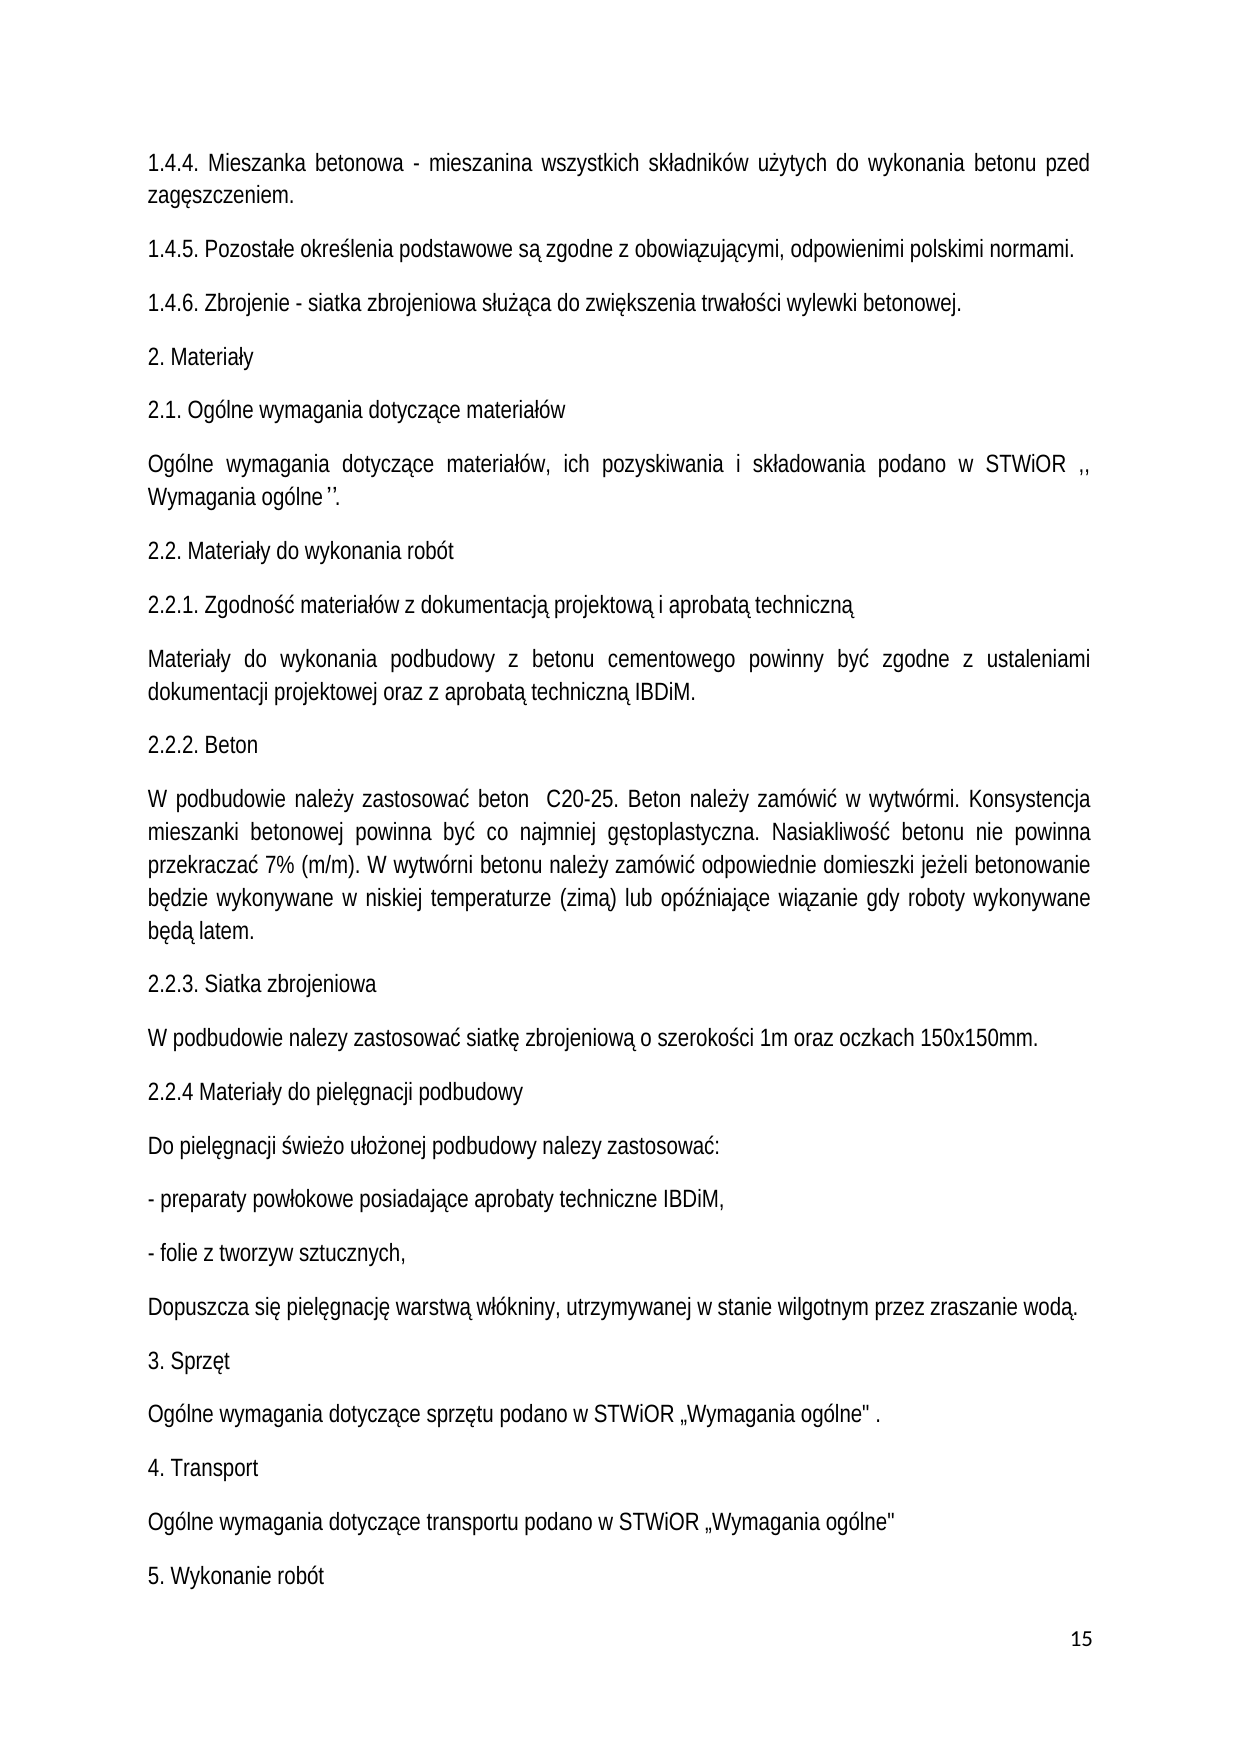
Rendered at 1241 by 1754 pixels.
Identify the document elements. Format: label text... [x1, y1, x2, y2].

text - folie z tworzyw sztucznych, [148, 1238, 1093, 1267]
text 2.2.2. Beton [148, 730, 1093, 759]
text 2.2.1. Zgodność materiałów z dokumentacją projektową i aprobatą techniczną [148, 590, 1093, 618]
text W podbudowie nalezy zastosować siatkę zbrojeniową o szerokości 1m oraz oczkach 150x150mm. [148, 1023, 1093, 1052]
text 2.2.4 Materiały do pielęgnacji podbudowy [148, 1077, 1093, 1106]
text Dopuszcza się pielęgnację warstwą włókniny, utrzymywanej w stanie wilgotnym przez zraszanie wodą. [148, 1292, 1093, 1321]
text 5. Wykonanie robót [148, 1561, 1093, 1589]
text Ogólne wymagania dotyczące sprzętu podano w STWiOR „Wymagania ogólne" . [148, 1399, 1093, 1428]
text W podbudowie należy zastosować beton C20-25. Beton należy zamówić w wytwórmi. Konsystencja mieszanki betonowej powinna być co najmniej gęstoplastyczna. Nasiakliwość betonu nie powinna przekraczać 7% (m/m). W wytwórni betonu należy zamówić odpowiednie domieszki jeżeli betonowanie będzie wykonywane w niskiej temperaturze (zimą) lub opóźniające wiązanie gdy roboty wykonywane będą latem. [148, 784, 1093, 944]
text 1.4.6. Zbrojenie - siatka zbrojeniowa służąca do zwiększenia trwałości wylewki betonowej. [148, 288, 1093, 317]
text 2. Materiały [148, 342, 1093, 370]
text 2.2. Materiały do wykonania robót [148, 536, 1093, 565]
text 2.1. Ogólne wymagania dotyczące materiałów [148, 396, 1093, 424]
text 1.4.5. Pozostałe określenia podstawowe są zgodne z obowiązującymi, odpowienimi polskimi normami. [148, 234, 1093, 263]
text 4. Transport [148, 1453, 1093, 1482]
text Do pielęgnacji świeżo ułożonej podbudowy nalezy zastosować: [148, 1131, 1093, 1159]
text Materiały do wykonania podbudowy z betonu cementowego powinny być zgodne z ustaleniami dokumentacji projektowej oraz z aprobatą techniczną IBDiM. [148, 643, 1093, 705]
text - preparaty powłokowe posiadające aprobaty techniczne IBDiM, [148, 1184, 1093, 1213]
text Ogólne wymagania dotyczące transportu podano w STWiOR „Wymagania ogólne" [148, 1507, 1093, 1536]
text Ogólne wymagania dotyczące materiałów, ich pozyskiwania i składowania podano w STWiOR ,, Wymagania ogólne ̓ ̓. [148, 449, 1093, 511]
text 1.4.4. Mieszanka betonowa - mieszanina wszystkich składników użytych do wykonania betonu pzed zagęszczeniem. [148, 148, 1093, 209]
text 2.2.3. Siatka zbrojeniowa [148, 969, 1093, 998]
text 3. Sprzęt [148, 1346, 1093, 1374]
